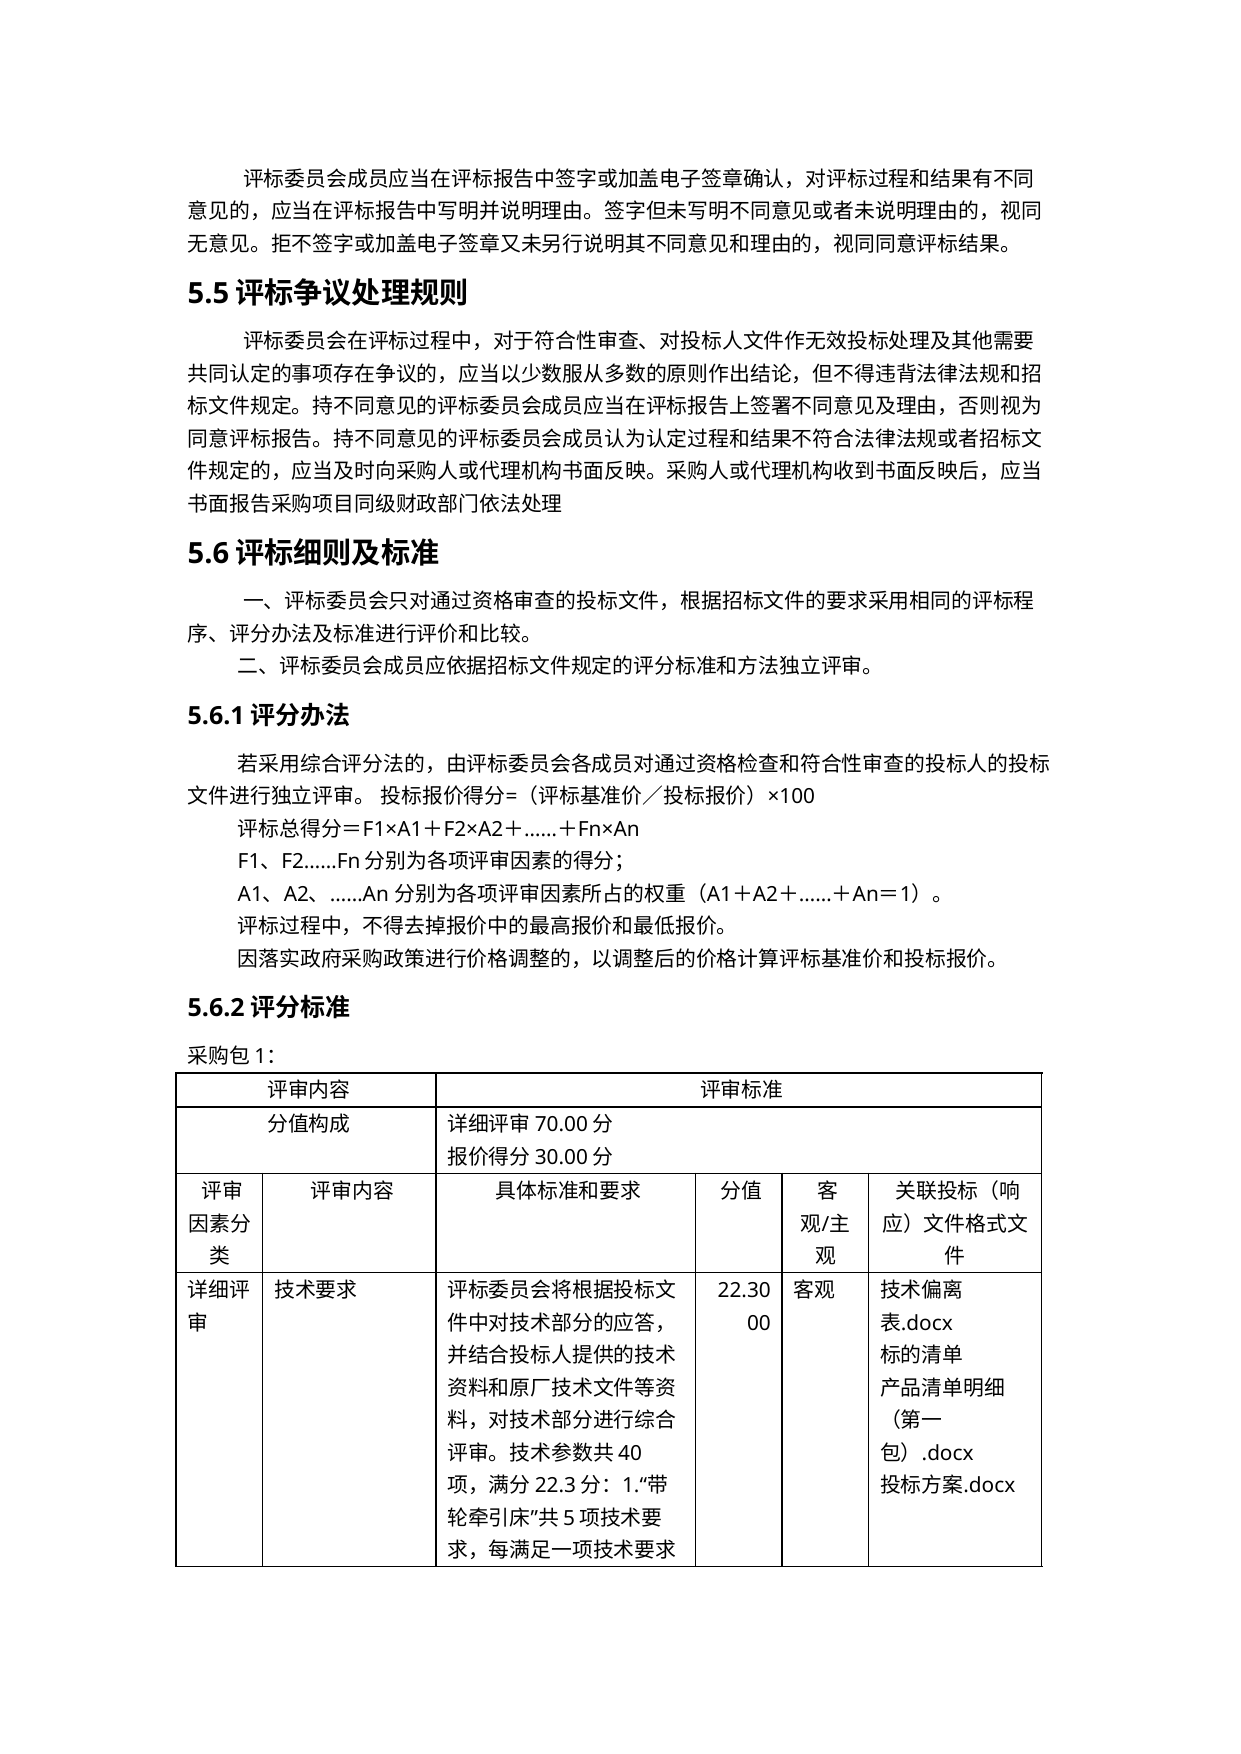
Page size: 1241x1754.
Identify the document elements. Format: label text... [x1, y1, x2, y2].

table_header 评审标准 [437, 1074, 1041, 1106]
table_cell 分值构成 [177, 1108, 435, 1173]
text 5.6.1评分办法 [187, 682, 1053, 747]
text 因落实政府采购政策进行价格调整的，以调整后的价格计算评标基准价和投标报价。 [187, 942, 1053, 974]
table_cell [869, 1273, 1041, 1566]
text A1、A2、……An 分别为各项评审因素所占的权重（A1＋A2＋……＋An＝1）。 [187, 877, 1053, 909]
text 一、评标委员会只对通过资格审查的投标文件，根据招标文件的要求采用相同的评标程序、评分办法及标准进行评价和比较。 [187, 584, 1053, 649]
table_cell 客观 [783, 1273, 868, 1566]
table_cell 详细评审 [177, 1273, 262, 1566]
table_cell 技术要求 [263, 1273, 435, 1566]
table_cell 详细评审70.00分 报价得分30.00分 [437, 1108, 1041, 1173]
text F1、F2……Fn分别为各项评审因素的得分； [187, 844, 1053, 877]
text 采购包1： [187, 1039, 1053, 1072]
text 评标委员会成员应当在评标报告中签字或加盖电子签章确认，对评标过程和结果有不同意见的，应当在评标报告中写明并说明理由。签字但未写明不同意见或者未说明理由的，视同无意见。拒不签字或加盖电子签章又未另行说明其不同意见和理由的，视同同意评标结果。 [187, 162, 1053, 259]
table_cell 关联投标（响应）文件格式文件 [869, 1174, 1041, 1272]
table_cell 评审内容 [263, 1174, 435, 1272]
table_cell 22.3000 [696, 1273, 781, 1566]
text 评标过程中，不得去掉报价中的最高报价和最低报价。 [187, 909, 1053, 942]
table_cell 客观/主观 [783, 1174, 868, 1272]
table_header 评审内容 [177, 1074, 435, 1106]
text 5.5评标争议处理规则 [187, 259, 1053, 324]
text 评标总得分＝F1×A1＋F2×A2＋……＋Fn×An [187, 812, 1053, 844]
text 若采用综合评分法的，由评标委员会各成员对通过资格检查和符合性审查的投标人的投标文件进行独立评审。 投标报价得分=（评标基准价／投标报价）×100 [187, 747, 1053, 812]
text 5.6评标细则及标准 [187, 519, 1053, 584]
table_cell 具体标准和要求 [437, 1174, 695, 1272]
text 二、评标委员会成员应依据招标文件规定的评分标准和方法独立评审。 [187, 649, 1053, 682]
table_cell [437, 1273, 695, 1566]
table_cell 分值 [696, 1174, 781, 1272]
text 5.6.2评分标准 [187, 974, 1053, 1039]
text 评标委员会在评标过程中，对于符合性审查、对投标人文件作无效投标处理及其他需要共同认定的事项存在争议的，应当以少数服从多数的原则作出结论，但不得违背法律法规和招标文件规定。持不同意见的评标委员会成员应当在评标报告上签署不同意见及理由，否则视为同意评标报告。持不同意见的评标委员会成员认为认定过程和结果不符合法律法规或者招标文件规定的，应当及时向采购人或代理机构书面反映。采购人或代理机构收到书面反映后，应当书面报告采购项目同级财政部门依法处理 [187, 324, 1053, 519]
table_cell 评审因素分类 [177, 1174, 262, 1272]
